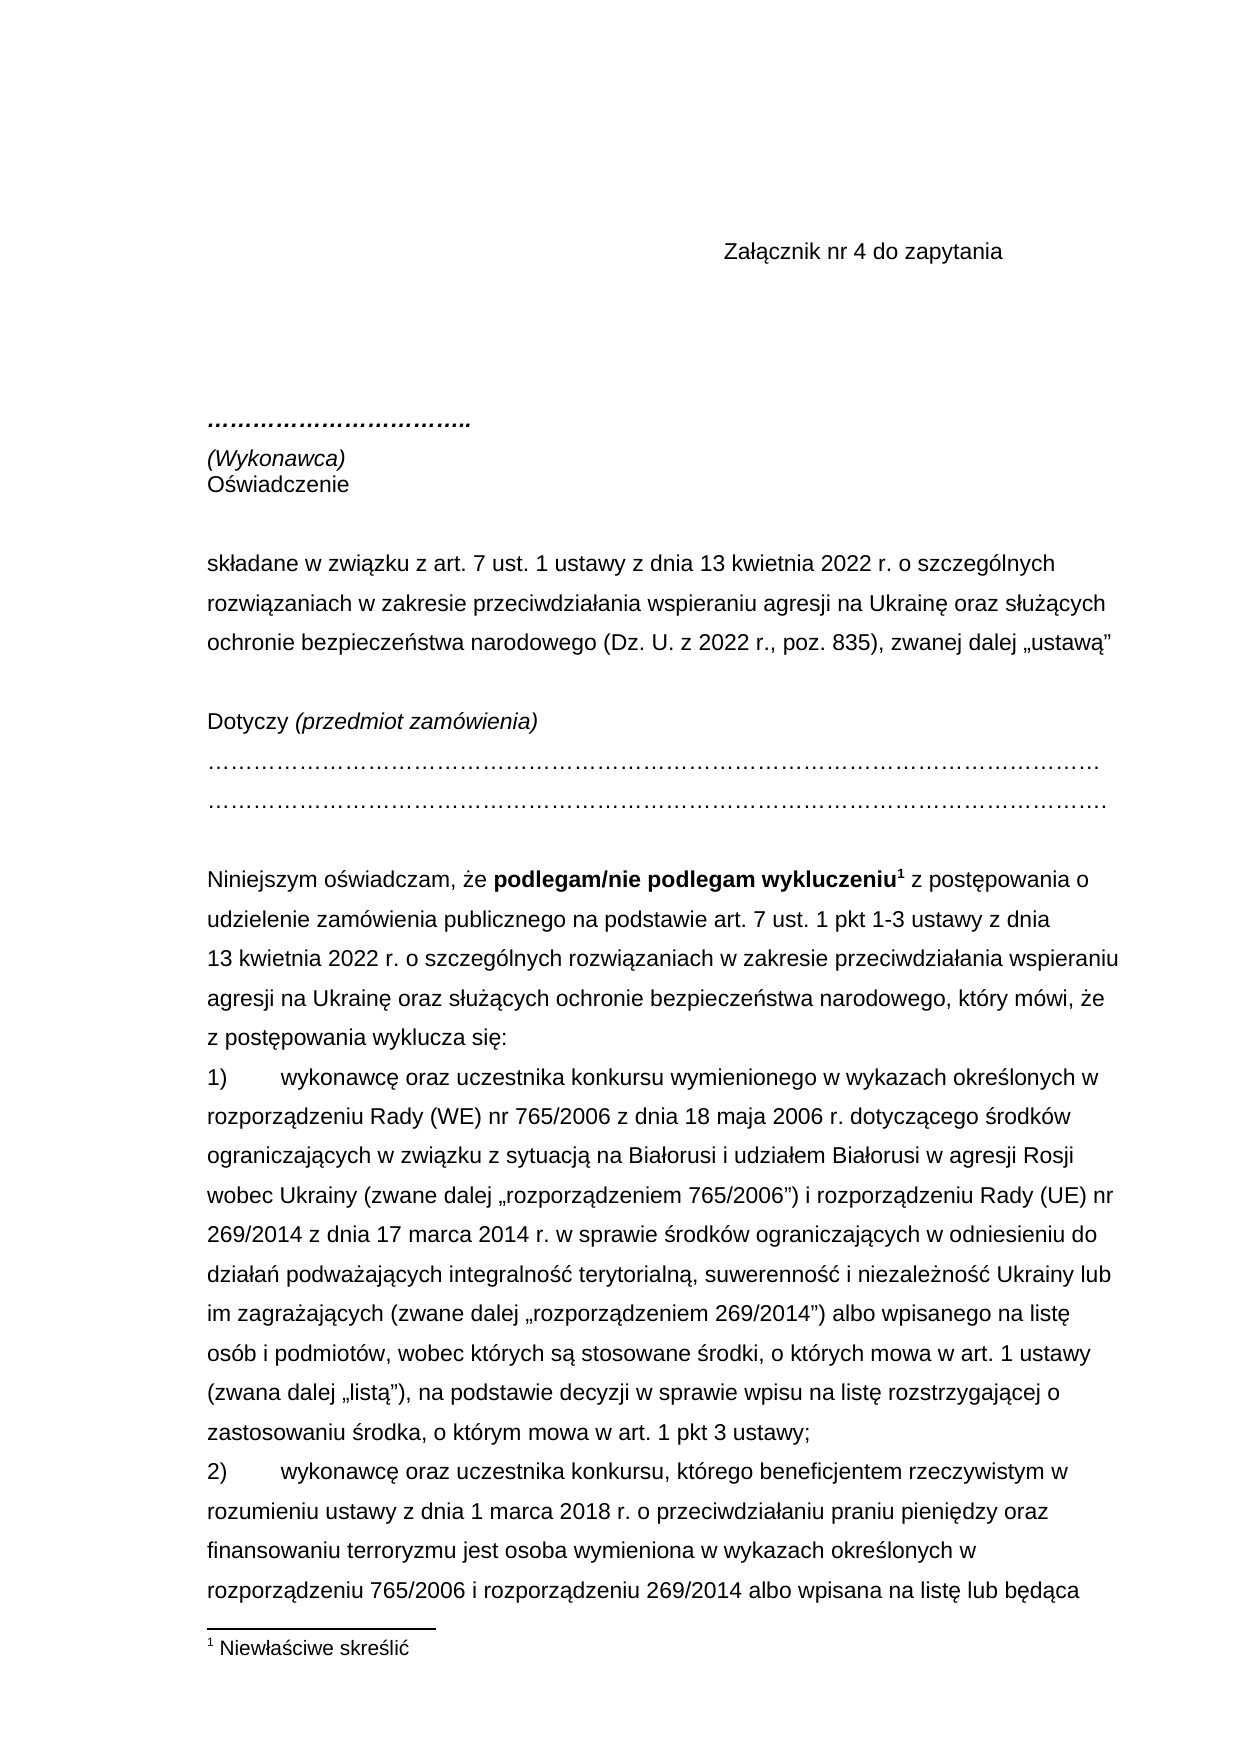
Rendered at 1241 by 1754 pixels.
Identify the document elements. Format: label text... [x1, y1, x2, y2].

subtitle Załącznik nr 4 do zapytania [650, 238, 1122, 264]
text Niniejszym oświadczam, że podlegam/nie podlegam wykluczeniu z postępowania o udzielenie zamówienia publicznego na podstawie art. 7 ust. 1 pkt 1-3 ustawy z dnia 13 kwietnia 2022 r. o szczególnych rozwiązaniach w zakresie przeciwdziałania wspieraniu agresji na Ukrainę oraz służących ochronie bezpieczeństwa narodowego, który mówi, że z postępowania wyklucza się: [207, 866, 1122, 1050]
text składane w związku z art. 7 ust. 1 ustawy z dnia 13 kwietnia 2022 r. o szczególnych rozwiązaniach w zakresie przeciwdziałania wspieraniu agresji na Ukrainę oraz służących ochronie bezpieczeństwa narodowego (Dz. U. z 2022 r., poz. 835), zwanej dalej „ustawą” [207, 550, 1122, 656]
list wykonawcę oraz uczestnika konkursu wymienionego w wykazach określonych w rozporządzeniu Rady (WE) nr 765/2006 z dnia 18 maja 2006 r. dotyczącego środków ograniczających w związku z sytuacją na Białorusi i udziałem Białorusi w agresji Rosji wobec Ukrainy (zwane dalej „rozporządzeniem 765/2006”) i rozporządzeniu Rady (UE) nr 269/2014 z dnia 17 marca 2014 r. w sprawie środków ograniczających w odniesieniu do działań podważających integralność terytorialną, suwerenność i niezależność Ukrainy lub im zagrażających (zwane dalej „rozporządzeniem 269/2014”) albo wpisanego na listę osób i podmiotów, wobec których są stosowane środki, o których mowa w art. 1 ustawy (zwana dalej „listą”), na podstawie decyzji w sprawie wpisu na listę rozstrzygającej o zastosowaniu środka, o którym mowa w art. 1 pkt 3 ustawy; [207, 1063, 1122, 1445]
text (Wykonawca) [207, 445, 1122, 471]
subtitle Oświadczenie [207, 471, 1122, 498]
subtitle …………………………….. [207, 406, 1122, 432]
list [207, 1458, 1122, 1603]
text Dotyczy (przedmiot zamówienia) [207, 708, 1122, 734]
text ………………………………………………………………………………………………………………………………………………………………………………………………………………. [207, 748, 1122, 813]
